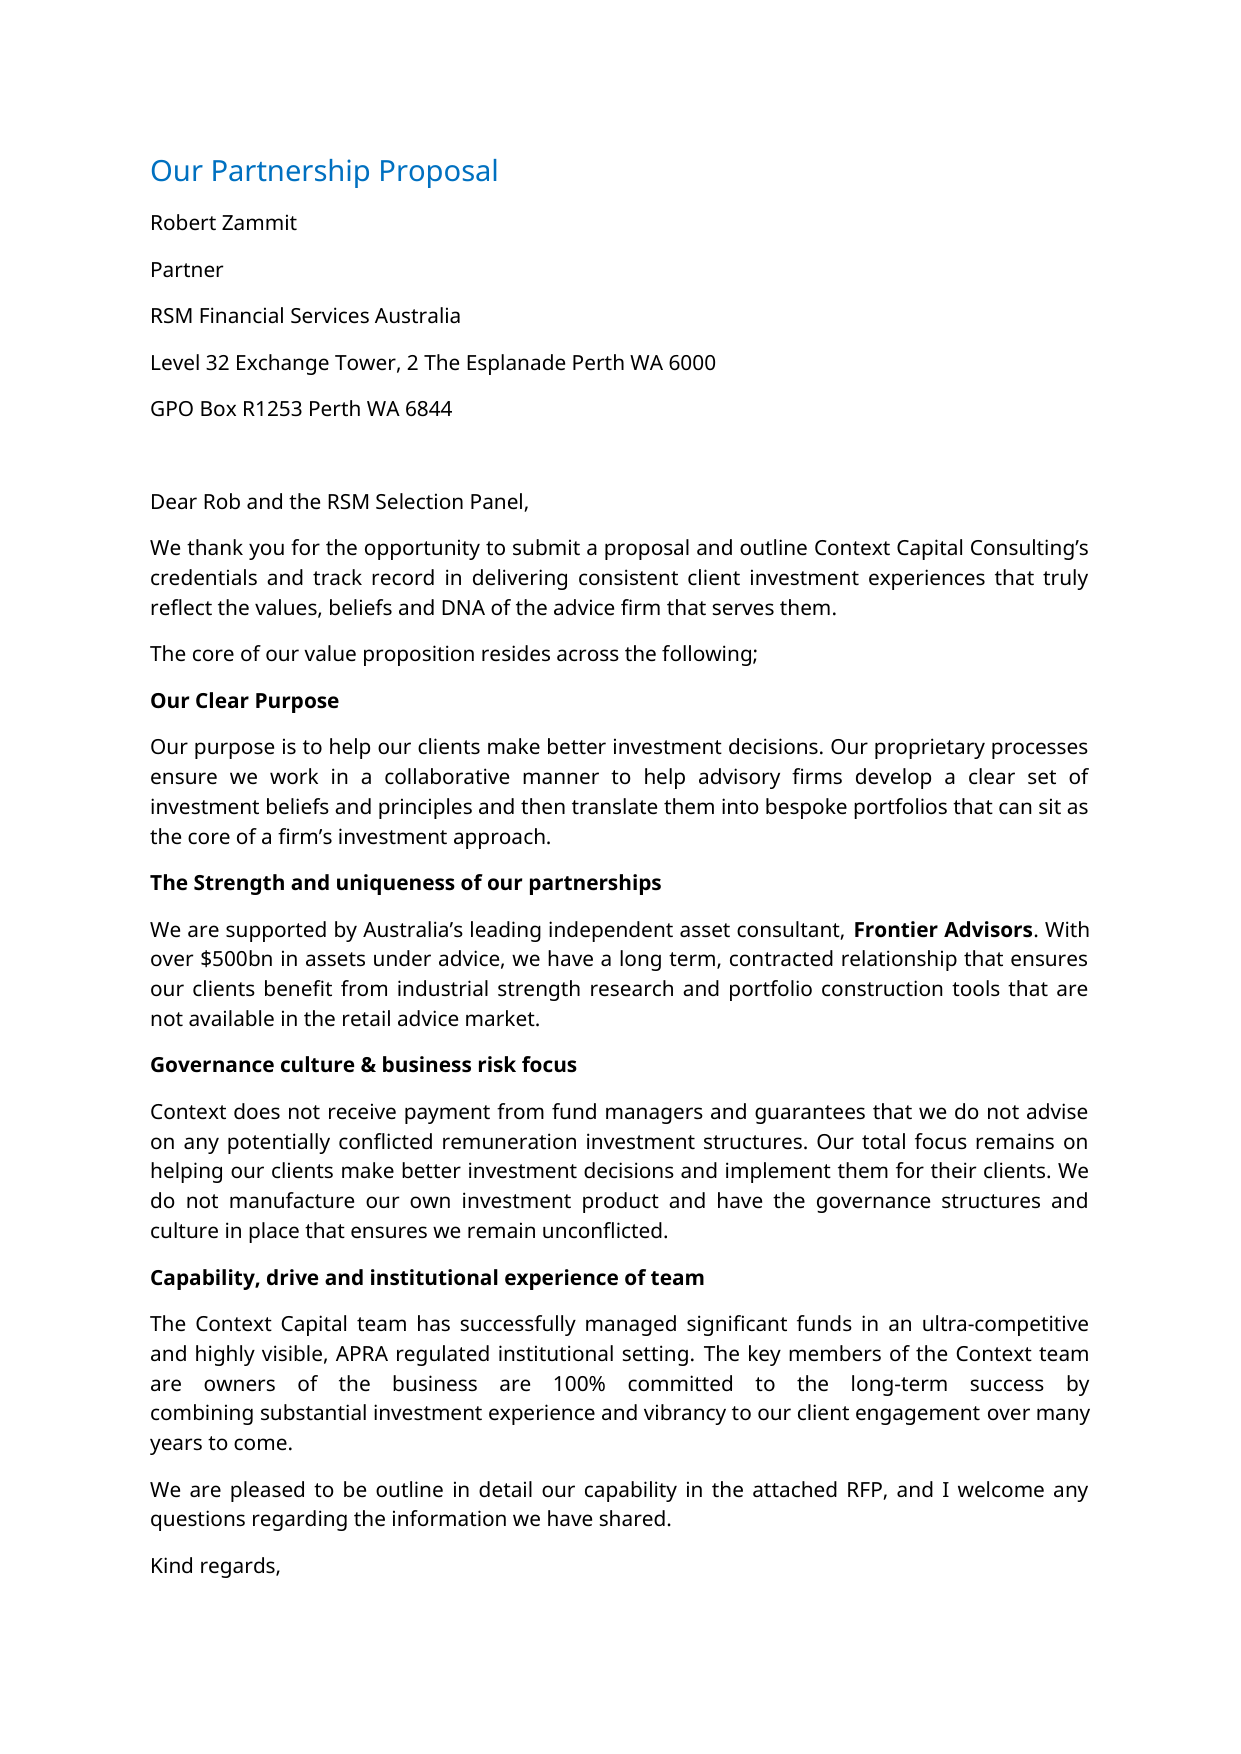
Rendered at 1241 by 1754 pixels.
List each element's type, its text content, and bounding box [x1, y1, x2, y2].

text Kind regards, [150, 1551, 1090, 1579]
text We are pleased to be outline in detail our capability in the attached RFP, and I welcome any questions regarding the information we have shared. [150, 1475, 1090, 1533]
text Governance culture & business risk focus [150, 1051, 1090, 1079]
text Our Partnership Proposal [150, 150, 1090, 190]
text GPO Box R1253 Perth WA 6844 [150, 394, 1090, 423]
text Dear Rob and the RSM Selection Panel, [150, 487, 1090, 516]
text The core of our value proposition resides across the following; [150, 639, 1090, 668]
text Robert Zammit [150, 208, 1090, 237]
text Context does not receive payment from fund managers and guarantees that we do not advise on any potentially conflicted remuneration investment structures. Our total focus remains on helping our clients make better investment decisions and implement them for their clients. We do not manufacture our own investment product and have the governance structures and culture in place that ensures we remain unconflicted. [150, 1097, 1090, 1245]
text The Context Capital team has successfully managed significant funds in an ultra-competitive and highly visible, APRA regulated institutional setting. The key members of the Context team are owners of the business are 100% committed to the long-term success by combining substantial investment experience and vibrancy to our client engagement over many years to come. [150, 1397, 1090, 1457]
text RSM Financial Services Australia [150, 301, 1090, 330]
text Level 32 Exchange Tower, 2 The Esplanade Perth WA 6000 [150, 348, 1090, 376]
text We thank you for the opportunity to submit a proposal and outline Context Capital Consulting’s credentials and track record in delivering consistent client investment experiences that truly reflect the values, beliefs and DNA of the advice firm that serves them. [150, 533, 1090, 622]
text Capability, drive and institutional experience of team [150, 1263, 1090, 1291]
text Our purpose is to help our clients make better investment decisions. Our proprietary processes ensure we work in a collaborative manner to help advisory firms develop a clear set of investment beliefs and principles and then translate them into bespoke portfolios that can sit as the core of a firm’s investment approach. [150, 732, 1090, 850]
text We are supported by Australia’s leading independent asset consultant, Frontier Advisors. With over $500bn in assets under advice, we have a long term, contracted relationship that ensures our clients benefit from industrial strength research and portfolio construction tools that are not available in the retail advice market. [150, 915, 1090, 1033]
text Our Clear Purpose [150, 686, 1090, 714]
text Partner [150, 255, 1090, 283]
text The Context Capital team has successfully managed significant funds in an ultra-competitive and highly visible, APRA regulated institutional setting. The key members of the Context team are owners of the business are 100% committed to the long-term success by combining substantial investment experience and vibrancy to our client engagement over many years to come. [150, 1309, 1090, 1369]
text The Strength and uniqueness of our partnerships [150, 868, 1090, 897]
